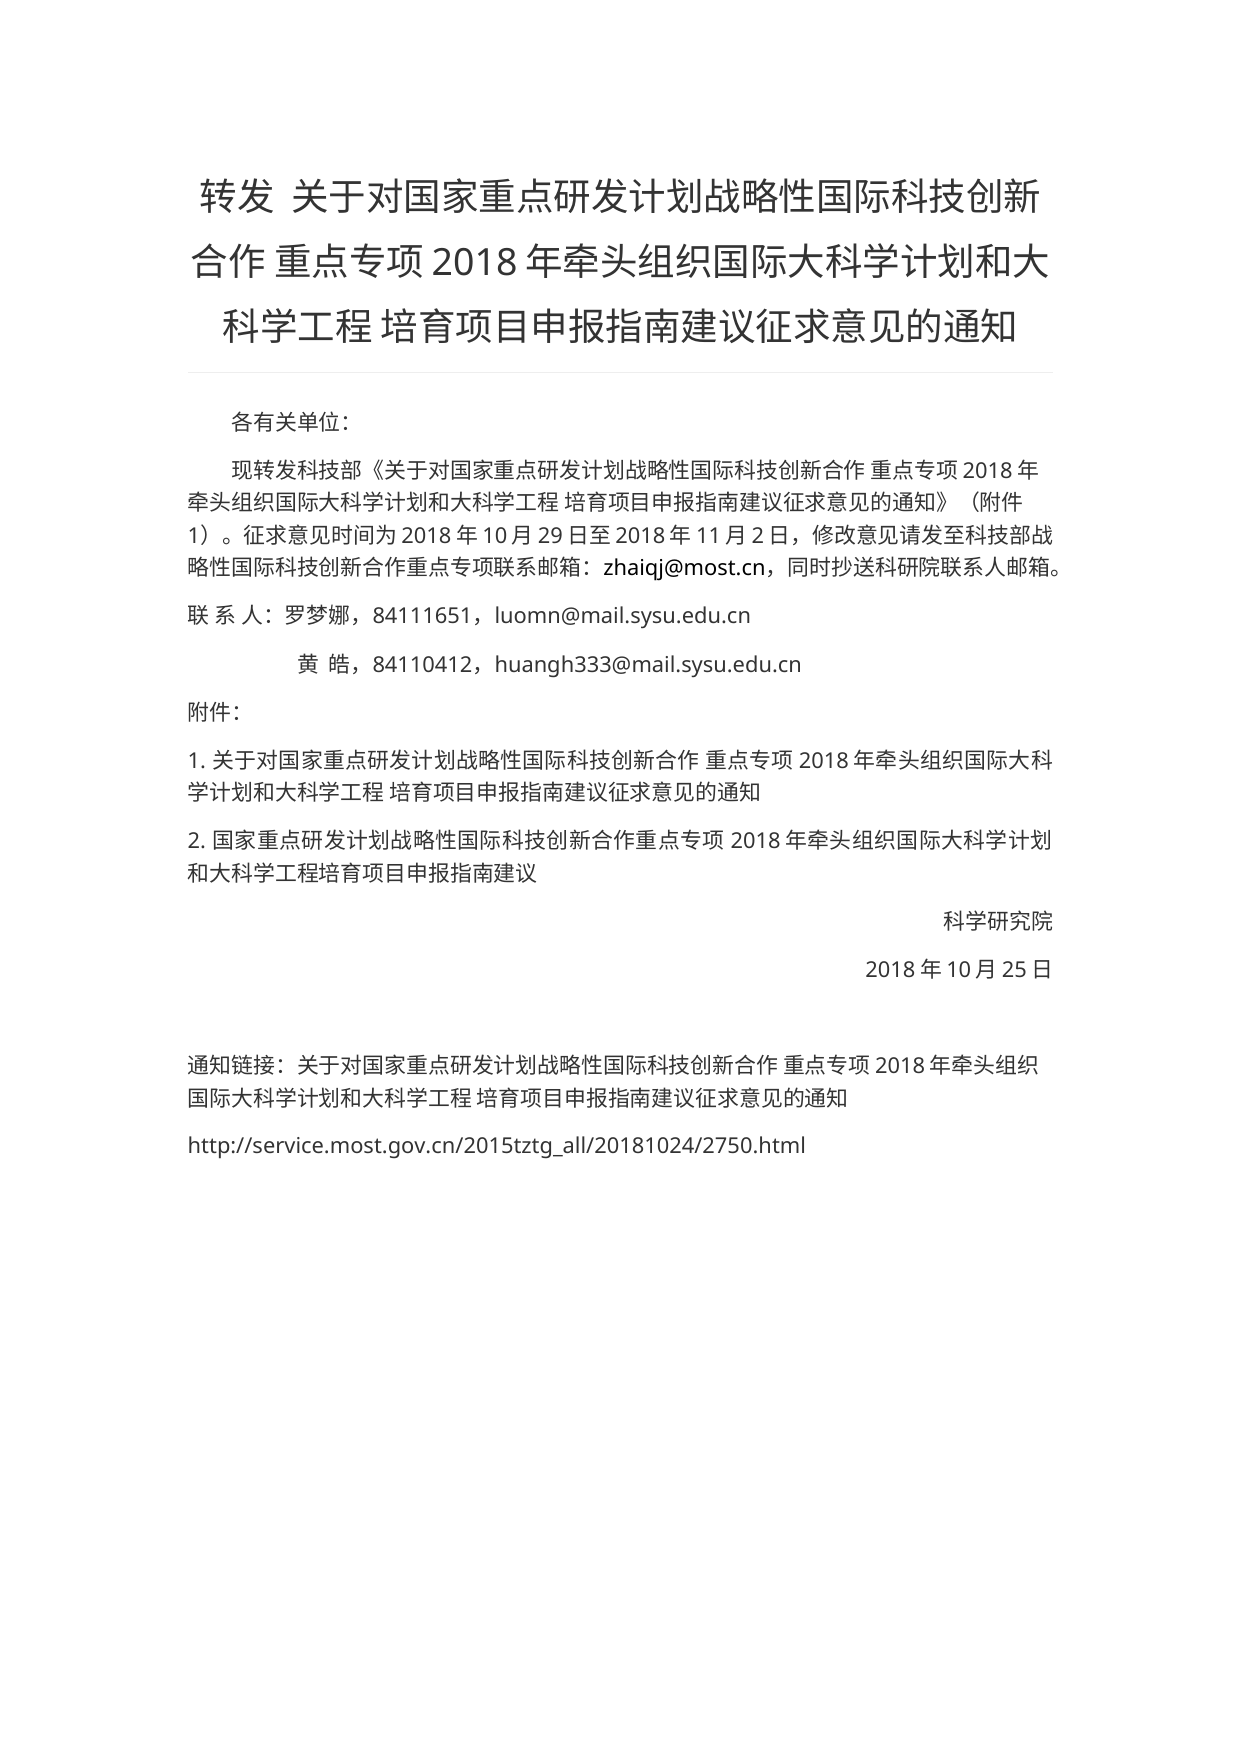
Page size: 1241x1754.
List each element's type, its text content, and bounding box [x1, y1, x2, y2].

text 各有关单位： [187, 404, 1053, 437]
text 1. 关于对国家重点研发计划战略性国际科技创新合作 重点专项2018年牵头组织国际大科学计划和大科学工程 培育项目申报指南建议征求意见的通知 [187, 742, 1053, 807]
text 科学研究院 [187, 904, 1053, 936]
text 联 系 人：罗梦娜，84111651，luomn@mail.sysu.edu.cn [187, 598, 1053, 631]
text 黄 皓，84110412，huangh333@mail.sysu.edu.cn [187, 646, 1053, 679]
text 转发 关于对国家重点研发计划战略性国际科技创新合作 重点专项2018年牵头组织国际大科学计划和大科学工程 培育项目申报指南建议征求意见的通知 [187, 162, 1053, 373]
text 2018年10月25日 [187, 952, 1053, 984]
text 通知链接：关于对国家重点研发计划战略性国际科技创新合作 重点专项2018年牵头组织国际大科学计划和大科学工程 培育项目申报指南建议征求意见的通知 [187, 1048, 1053, 1113]
text 附件： [187, 694, 1053, 727]
text 现转发科技部《关于对国家重点研发计划战略性国际科技创新合作 重点专项2018年牵头组织国际大科学计划和大科学工程 培育项目申报指南建议征求意见的通知》（附件1）。征求意见时间为2018年10月29日至2018年11月2日，修改意见请发至科技部战略性国际科技创新合作重点专项联系邮箱：zhaiqj@most.cn，同时抄送科研院联系人邮箱。 [187, 452, 1053, 582]
text http://service.most.gov.cn/2015tztg_all/20181024/2750.html [187, 1129, 1053, 1161]
text 2. 国家重点研发计划战略性国际科技创新合作重点专项2018年牵头组织国际大科学计划和大科学工程培育项目申报指南建议 [187, 823, 1053, 888]
